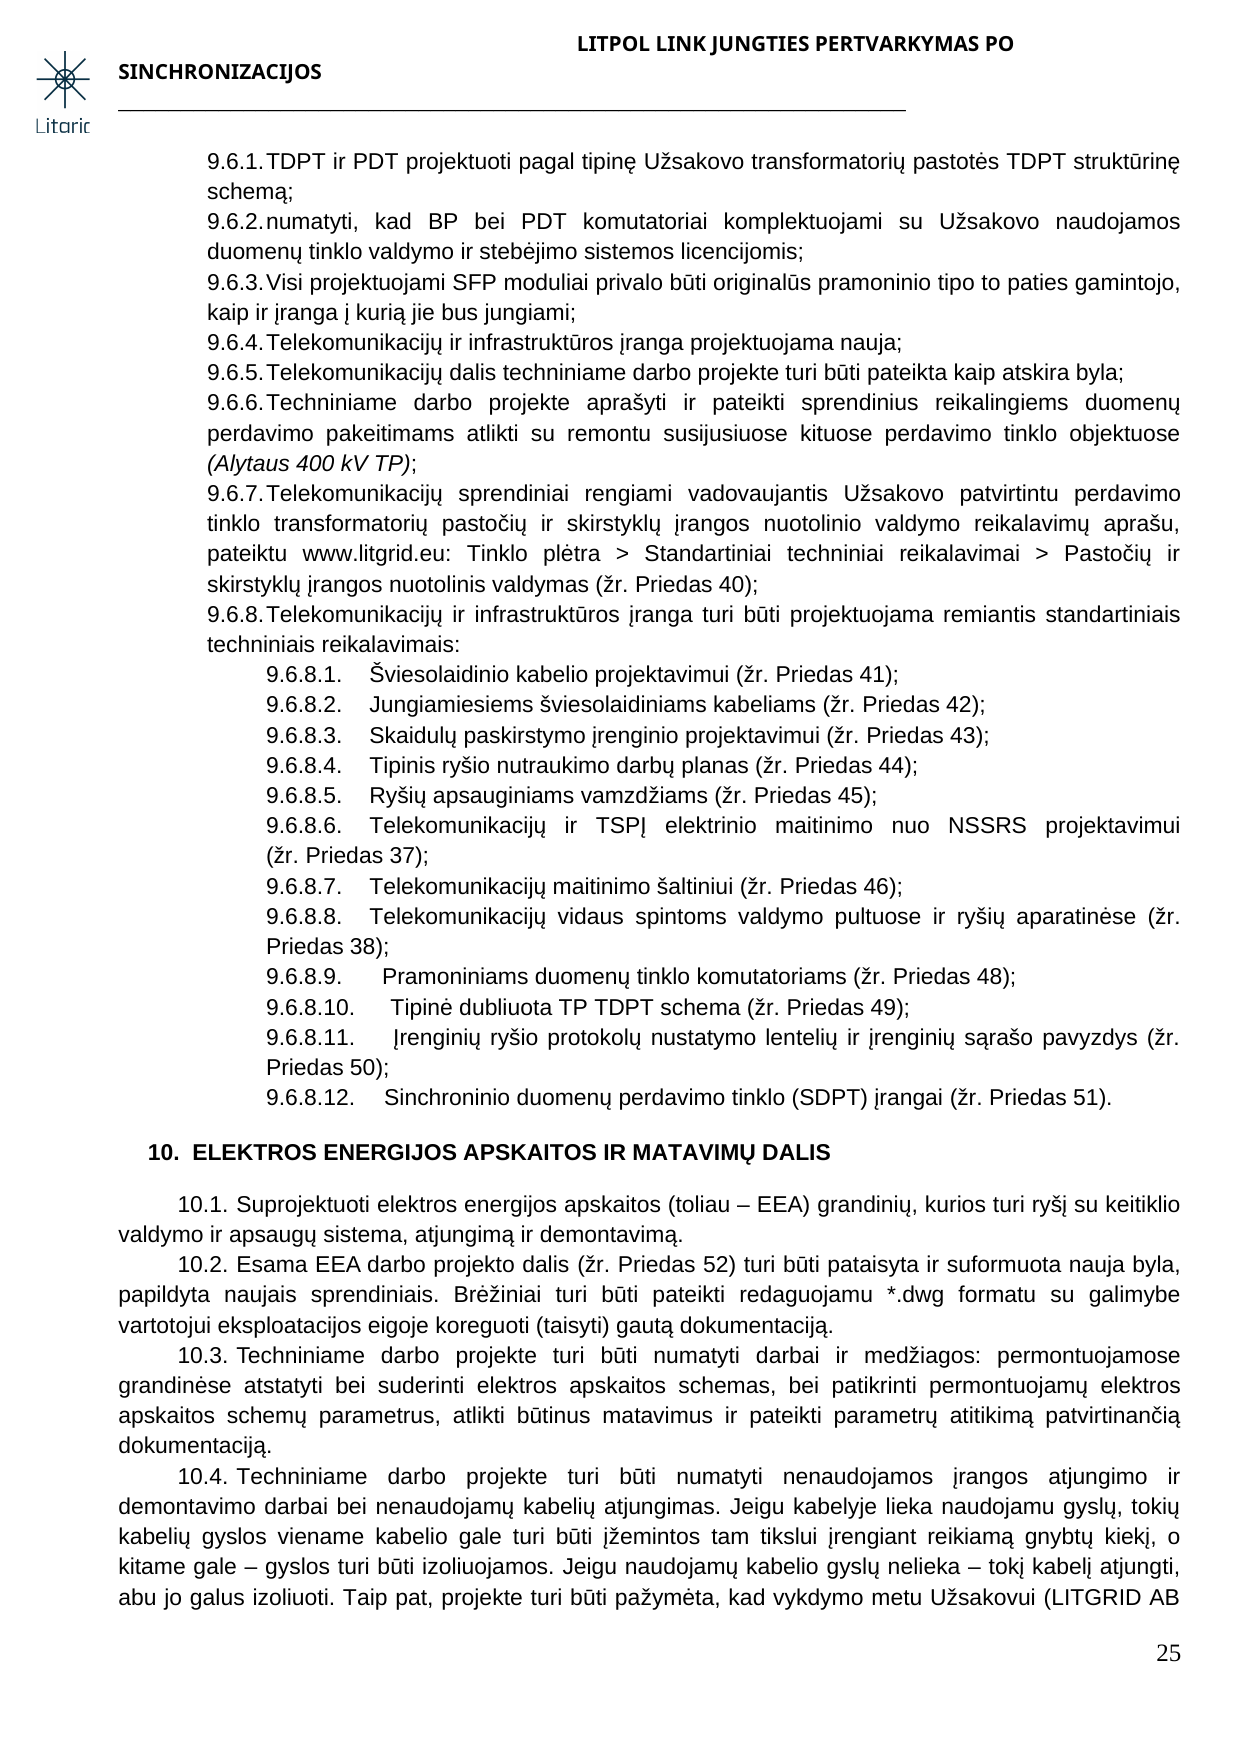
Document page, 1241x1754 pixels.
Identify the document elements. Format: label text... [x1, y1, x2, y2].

subtitle ELEKTROS ENERGIJOS APSKAITOS IR MATAVIMŲ DALIS [148, 1139, 1181, 1166]
list Telekomunikacijų dalis techniniame darbo projekte turi būti pateikta kaip atskira byla; [207, 359, 1181, 386]
picture [36, 51, 90, 133]
subtitle Techniniame darbo projekte turi būti numatyti darbai ir medžiagos: permontuojamose grandinėse atstatyti bei suderinti elektros apskaitos schemas, bei patikrinti permontuojamų elektros apskaitos schemų parametrus, atlikti būtinus matavimus ir pateikti parametrų atitikimą patvirtinančią dokumentaciją. [118, 1342, 1181, 1459]
list Telekomunikacijų vidaus spintoms valdymo pultuose ir ryšių aparatinėse (žr. Priedas 38); [266, 903, 1181, 959]
list Telekomunikacijų maitinimo šaltiniui (žr. Priedas 47); [266, 873, 1181, 899]
list Telekomunikacijų ir TSPĮ elektrinio maitinimo nuo NSSRS projektavimui (žr. Priedas 37); [266, 812, 1181, 869]
list Šviesolaidinio kabelio projektavimui (žr. Priedas 41); [266, 661, 1181, 688]
list Telekomunikacijų ir infrastruktūros įranga turi būti projektuojama remiantis standartiniais techniniais reikalavimais: [207, 601, 1181, 657]
list Skaidulų paskirstymo įrenginio projektavimui (žr. Priedas 43); [266, 722, 1181, 748]
list TDPT ir PDT projektuoti pagal tipinę Užsakovo transformatorių pastotės TDPT struktūrinę schemą; [207, 148, 1181, 204]
list Jungiamiesiems šviesolaidiniams kabeliams (žr. Priedas 42); [266, 691, 1181, 718]
list Telekomunikacijų ir infrastruktūros įranga projektuojama nauja; [207, 329, 1181, 355]
list numatyti, kad BP bei PDT komutatoriai komplektuojami su Užsakovo naudojamos duomenų tinklo valdymo ir stebėjimo sistemos licencijomis; [207, 208, 1181, 265]
list Ryšių apsauginiams vamzdžiams (žr. Priedas 45); [266, 782, 1181, 808]
list Techniniame darbo projekte aprašyti ir pateikti sprendinius reikalingiems duomenų perdavimo pakeitimams atlikti su remontu susijusiuose kituose perdavimo tinklo objektuose (Alytaus 400 kV TP); [207, 389, 1181, 476]
list Visi projektuojami SFP moduliai privalo būti originalūs pramoninio tipo to paties gamintojo, kaip ir įranga į kurią jie bus jungiami; [207, 268, 1181, 325]
list Tipinis ryšio nutraukimo darbų planas (žr. Priedas 44); [266, 752, 1181, 778]
list Telekomunikacijų sprendiniai rengiami vadovaujantis Užsakovo patvirtintu perdavimo tinklo transformatorių pastočių ir skirstyklų įrangos nuotolinio valdymo reikalavimų aprašu, pateiktu www.litgrid.eu: Tinklo plėtra > Standartiniai techniniai reikalavimai > Pastočių ir skirstyklų įrangos nuotolinis valdymas (žr. Priedas 40); [207, 480, 1181, 597]
subtitle Suprojektuoti elektros energijos apskaitos (toliau – EEA) grandinių, kurios turi ryšį su keitiklio valdymo ir apsaugų sistema, atjungimą ir demontavimą. [118, 1191, 1181, 1247]
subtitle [118, 1463, 1181, 1610]
